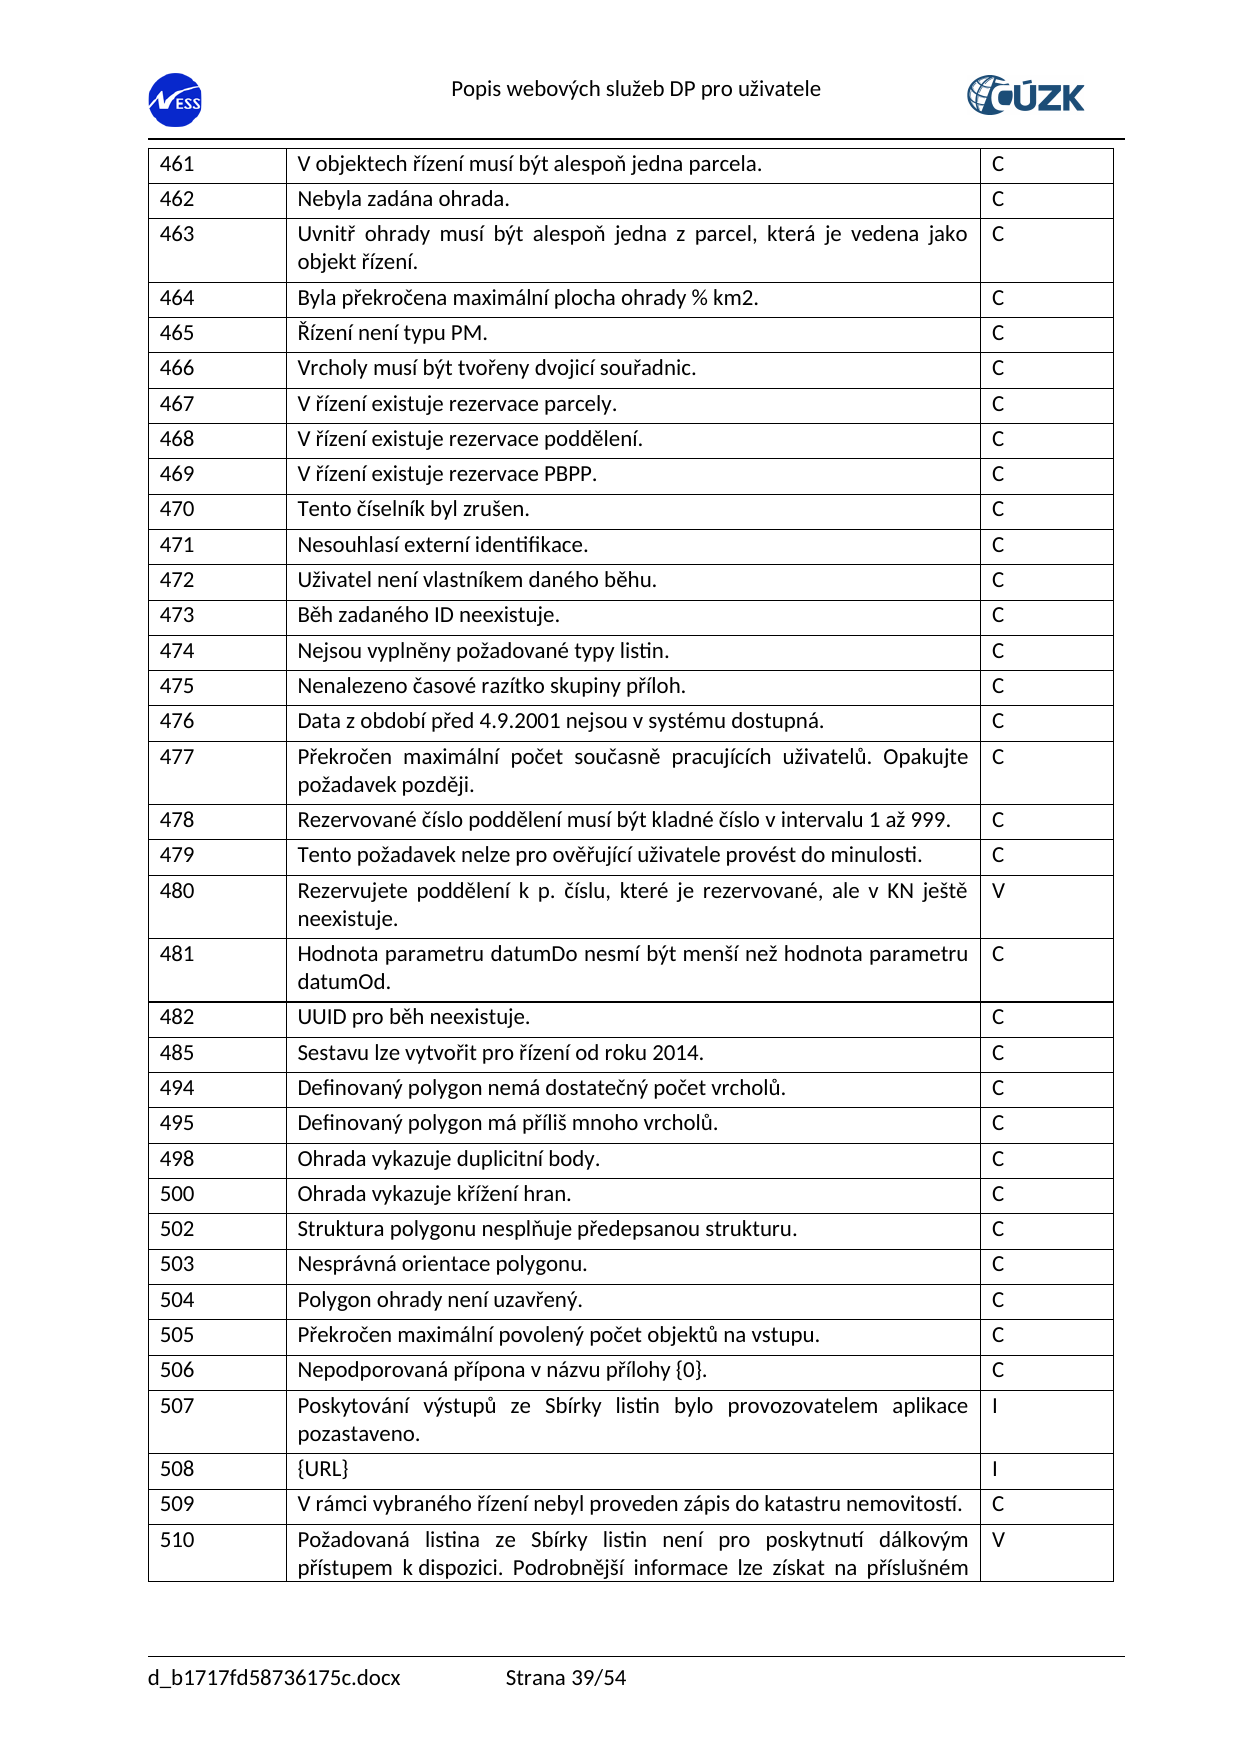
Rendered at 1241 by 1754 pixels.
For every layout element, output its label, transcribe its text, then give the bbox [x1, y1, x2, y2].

table_cell Byla překročena maximální plocha ohrady % km2. [287, 283, 980, 317]
table_cell C [981, 565, 1113, 599]
table_cell Překročen maximální počet současně pracujících uživatelů. Opakujte požadavek později. [287, 742, 980, 804]
table_cell Definovaný polygon nemá dostatečný počet vrcholů. [287, 1073, 980, 1107]
table_cell Ohrada vykazuje duplicitní body. [287, 1144, 980, 1178]
table_cell C [981, 1003, 1113, 1037]
table_cell 461 [149, 149, 286, 183]
table_cell Data z období před 4.9.2001 nejsou v systému dostupná. [287, 706, 980, 741]
table_cell 502 [149, 1214, 286, 1248]
table_cell 474 [149, 636, 286, 670]
table_cell V [981, 876, 1113, 938]
table_cell C [981, 184, 1113, 218]
table_cell Nejsou vyplněny požadované typy listin. [287, 636, 980, 670]
table_cell C [981, 353, 1113, 388]
table_cell C [981, 671, 1113, 705]
table_cell C [981, 1320, 1113, 1354]
table_cell 498 [149, 1144, 286, 1178]
table_cell Definovaný polygon má příliš mnoho vrcholů. [287, 1108, 980, 1143]
table_cell V řízení existuje rezervace poddělení. [287, 424, 980, 458]
table_cell 464 [149, 283, 286, 317]
table_cell C [981, 530, 1113, 564]
table_cell C [981, 424, 1113, 458]
table_cell C [981, 1214, 1113, 1248]
table_cell 482 [149, 1003, 286, 1037]
table_cell Nenalezeno časové razítko skupiny příloh. [287, 671, 980, 705]
table_cell V [981, 1525, 1113, 1581]
table_cell 508 [149, 1454, 286, 1488]
table_cell 505 [149, 1320, 286, 1354]
table_cell Běh zadaného ID neexistuje. [287, 601, 980, 635]
table_cell 472 [149, 565, 286, 599]
table_cell 479 [149, 840, 286, 875]
table_cell 471 [149, 530, 286, 564]
table_cell Struktura polygonu nesplňuje předepsanou strukturu. [287, 1214, 980, 1248]
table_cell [287, 1525, 980, 1581]
table_cell C [981, 1356, 1113, 1390]
table_cell C [981, 149, 1113, 183]
table_cell C [981, 1073, 1113, 1107]
table_cell 485 [149, 1038, 286, 1072]
table_cell 500 [149, 1179, 286, 1213]
table_cell 504 [149, 1285, 286, 1319]
table_cell 510 [149, 1525, 286, 1581]
table_cell C [981, 601, 1113, 635]
table_cell 506 [149, 1356, 286, 1390]
table_cell Uživatel není vlastníkem daného běhu. [287, 565, 980, 599]
table_cell C [981, 459, 1113, 493]
table_cell C [981, 805, 1113, 839]
table_cell I [981, 1454, 1113, 1488]
table_cell 509 [149, 1490, 286, 1524]
table_cell Nesouhlasí externí identifikace. [287, 530, 980, 564]
table_cell Nesprávná orientace polygonu. [287, 1250, 980, 1284]
table_cell I [981, 1391, 1113, 1453]
table_cell Uvnitř ohrady musí být alespoň jedna z parcel, která je vedena jako objekt řízení. [287, 219, 980, 282]
table_cell 495 [149, 1108, 286, 1143]
table_cell Tento číselník byl zrušen. [287, 495, 980, 529]
table_cell C [981, 636, 1113, 670]
table_cell Ohrada vykazuje křížení hran. [287, 1179, 980, 1213]
table_cell Hodnota parametru datumDo nesmí být menší než hodnota parametru datumOd. [287, 939, 980, 1001]
table_cell Nebyla zadána ohrada. [287, 184, 980, 218]
table_cell Polygon ohrady není uzavřený. [287, 1285, 980, 1319]
table_cell 463 [149, 219, 286, 282]
table_cell Vrcholy musí být tvořeny dvojicí souřadnic. [287, 353, 980, 388]
table_cell V objektech řízení musí být alespoň jedna parcela. [287, 149, 980, 183]
table_cell C [981, 1490, 1113, 1524]
table_cell Rezervované číslo poddělení musí být kladné číslo v intervalu 1 až 999. [287, 805, 980, 839]
table_cell C [981, 706, 1113, 741]
table_cell 480 [149, 876, 286, 938]
table_cell 478 [149, 805, 286, 839]
table_cell Tento požadavek nelze pro ověřující uživatele provést do minulosti. [287, 840, 980, 875]
table_cell Nepodporovaná přípona v názvu přílohy {0}. [287, 1356, 980, 1390]
table_cell C [981, 1285, 1113, 1319]
table_cell Rezervujete poddělení k p. číslu, které je rezervované, ale v KN ještě neexistuje. [287, 876, 980, 938]
table_cell 494 [149, 1073, 286, 1107]
table_cell C [981, 318, 1113, 352]
table_cell UUID pro běh neexistuje. [287, 1003, 980, 1037]
table_cell 503 [149, 1250, 286, 1284]
table_cell 466 [149, 353, 286, 388]
table_cell {URL} [287, 1454, 980, 1488]
table_cell Překročen maximální povolený počet objektů na vstupu. [287, 1320, 980, 1354]
table_cell C [981, 939, 1113, 1001]
table_cell V řízení existuje rezervace PBPP. [287, 459, 980, 493]
table_cell C [981, 389, 1113, 423]
table_cell 475 [149, 671, 286, 705]
table_cell 468 [149, 424, 286, 458]
table_cell C [981, 495, 1113, 529]
table_cell C [981, 742, 1113, 804]
table_cell Řízení není typu PM. [287, 318, 980, 352]
table_cell 467 [149, 389, 286, 423]
table_cell Sestavu lze vytvořit pro řízení od roku 2014. [287, 1038, 980, 1072]
table_cell C [981, 1108, 1113, 1143]
table_cell V rámci vybraného řízení nebyl proveden zápis do katastru nemovitostí. [287, 1490, 980, 1524]
table_cell 481 [149, 939, 286, 1001]
table_cell C [981, 1179, 1113, 1213]
table_cell 476 [149, 706, 286, 741]
table_cell V řízení existuje rezervace parcely. [287, 389, 980, 423]
picture [967, 75, 1085, 115]
table_cell 477 [149, 742, 286, 804]
table_cell C [981, 1144, 1113, 1178]
table_cell Poskytování výstupů ze Sbírky listin bylo provozovatelem aplikace pozastaveno. [287, 1391, 980, 1453]
table_cell C [981, 840, 1113, 875]
table_cell C [981, 1250, 1113, 1284]
table_cell C [981, 1038, 1113, 1072]
table_cell 465 [149, 318, 286, 352]
table_cell C [981, 219, 1113, 282]
table_cell 507 [149, 1391, 286, 1453]
table_cell 462 [149, 184, 286, 218]
table_cell 469 [149, 459, 286, 493]
table_cell 470 [149, 495, 286, 529]
picture [148, 73, 202, 127]
table_cell C [981, 283, 1113, 317]
table_cell 473 [149, 601, 286, 635]
